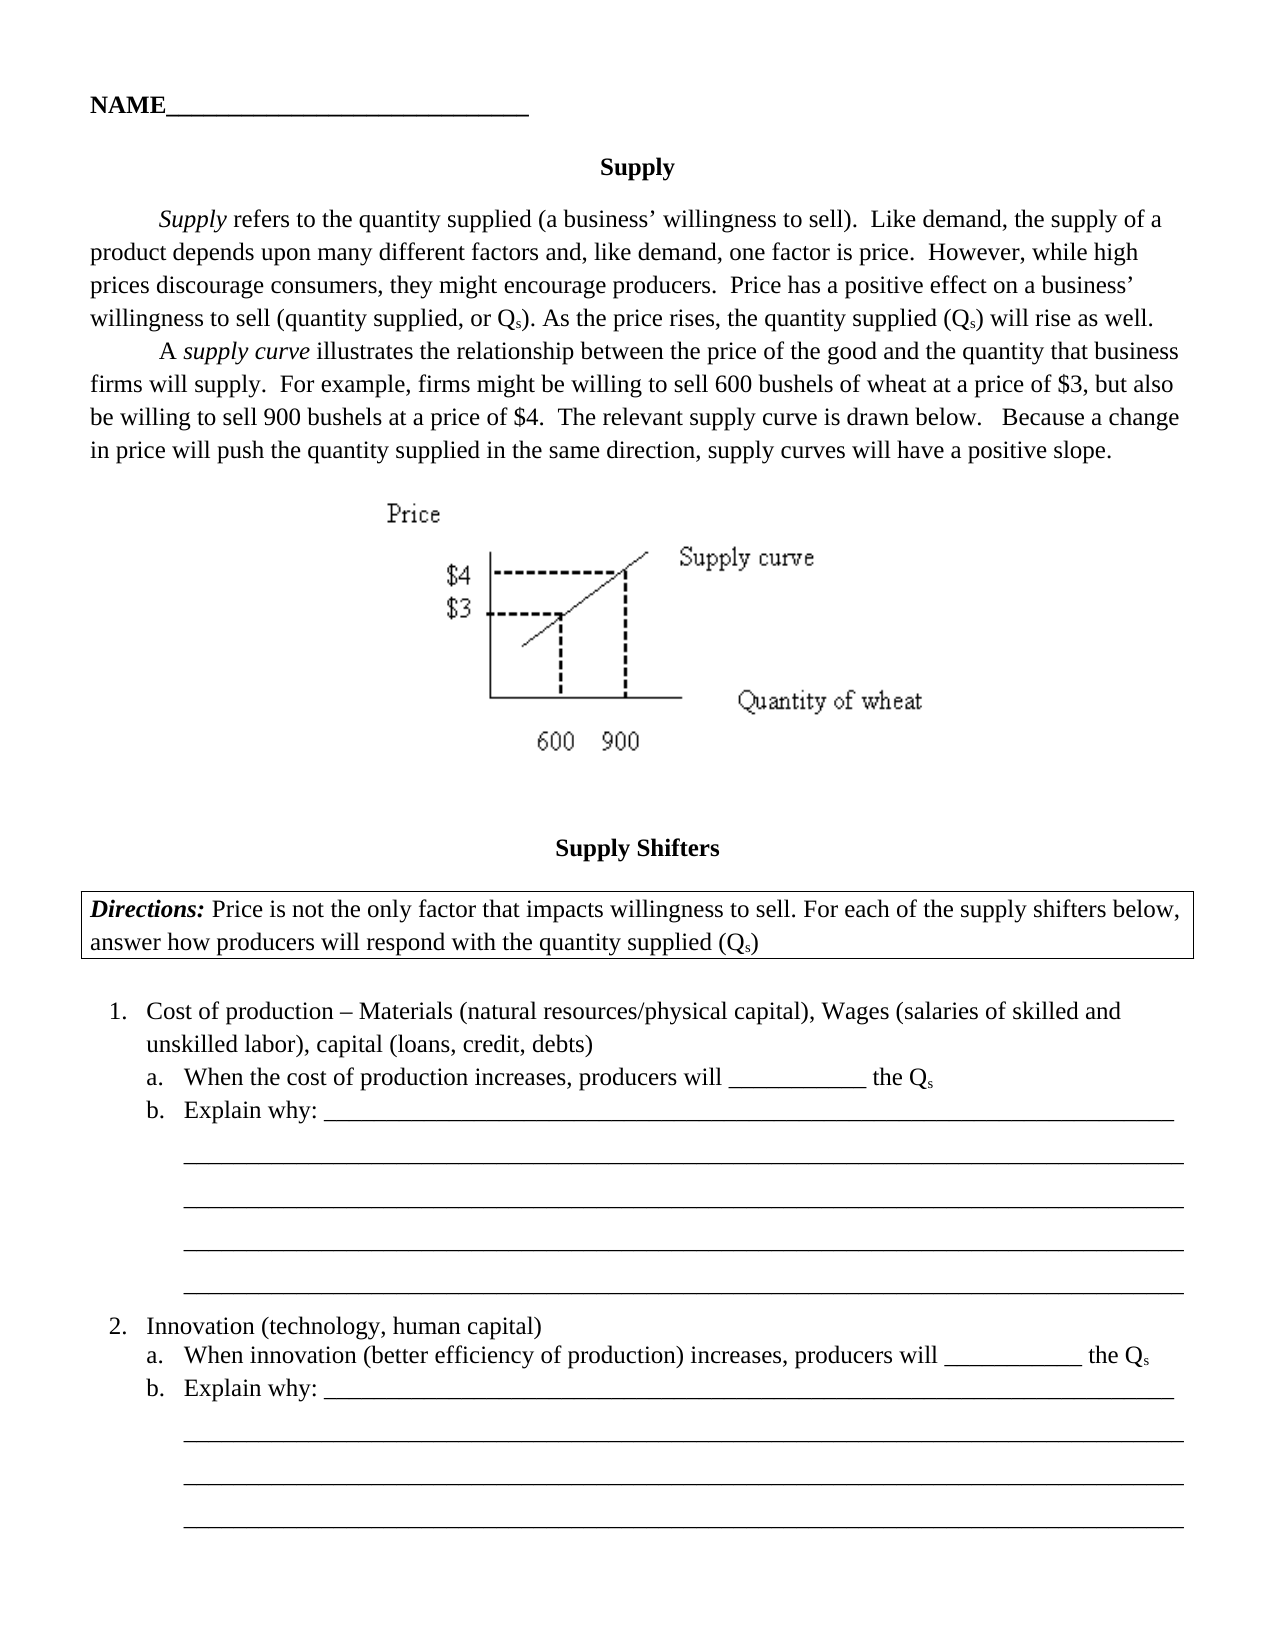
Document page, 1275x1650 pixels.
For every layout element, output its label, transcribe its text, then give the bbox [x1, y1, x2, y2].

list ________________________________________________________________________________ [184, 1502, 1185, 1531]
text NAME_____________________________ [90, 90, 1185, 119]
text Supply Shifters [90, 833, 1185, 862]
text Directions: Price is not the only factor that impacts willingness to sell. For each of the supply shifters below, answer how producers will respond with the quantity supplied (Qs) [82, 892, 1193, 958]
list Cost of production – Materials (natural resources/physical capital), Wages (salaries of skilled and unskilled labor), capital (loans, credit, debts) [109, 996, 1185, 1058]
list ________________________________________________________________________________ [184, 1268, 1185, 1297]
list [184, 1416, 1185, 1488]
list When innovation (better efficiency of production) increases, producers will ___________ the Qs [146, 1340, 1185, 1368]
list Innovation (technology, human capital) [109, 1311, 1185, 1340]
picture [315, 490, 1092, 772]
list ________________________________________________________________________________ [184, 1225, 1185, 1253]
text Supply [90, 152, 1185, 181]
text Supply refers to the quantity supplied (a business’ willingness to sell). Like demand, the supply of a product depends upon many different factors and, like demand, one factor is price. However, while high prices discourage consumers, they might encourage producers. Price has a positive effect on a business’ willingness to sell (quantity supplied, or Qs). As the price rises, the quantity supplied (Qs) will rise as well. [90, 204, 1185, 332]
list Explain why: ____________________________________________________________________ [146, 1373, 1185, 1402]
list Explain why: ____________________________________________________________________ [146, 1095, 1185, 1124]
text A supply curve illustrates the relationship between the price of the good and the quantity that business firms will supply. For example, firms might be willing to sell 600 bushels of wheat at a price of $3, but also be willing to sell 900 bushels at a price of $4. The relevant supply curve is drawn below. Because a change in price will push the quantity supplied in the same direction, supply curves will have a positive slope. [90, 336, 1185, 464]
list When the cost of production increases, producers will ___________ the Qs [146, 1062, 1185, 1091]
